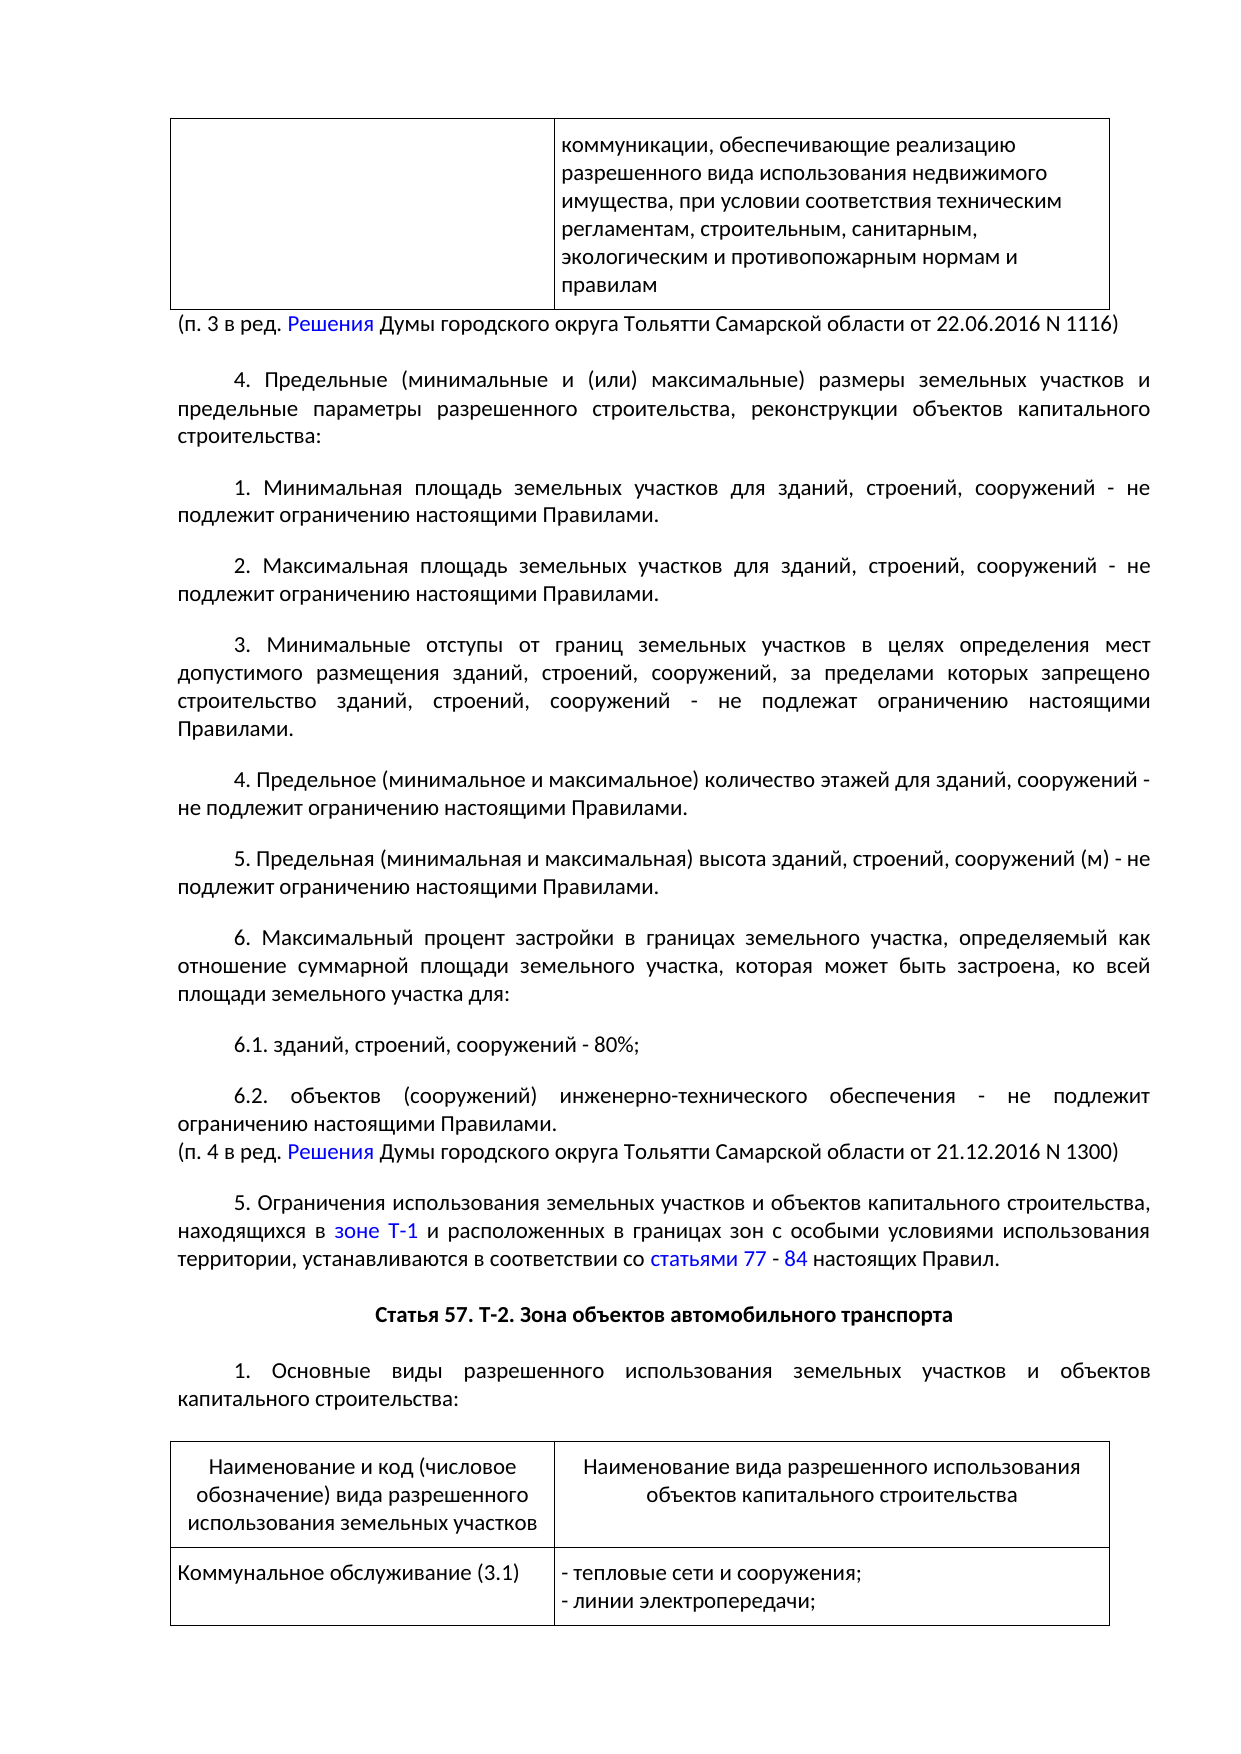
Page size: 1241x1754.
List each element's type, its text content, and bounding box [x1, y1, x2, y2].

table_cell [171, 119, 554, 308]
text 2. Максимальная площадь земельных участков для зданий, строений, сооружений - не подлежит ограничению настоящими Правилами. [177, 552, 1152, 608]
text (п. 3 в ред. Решения Думы городского округа Тольятти Самарской области от 22.06.2016 N 1116) [177, 309, 1152, 338]
text 5. Ограничения использования земельных участков и объектов капитального строительства, находящихся в зоне Т-1 и расположенных в границах зон с особыми условиями использования территории, устанавливаются в соответствии со статьями 77 - 84 настоящих Правил. [177, 1188, 1152, 1272]
text 6. Максимальный процент застройки в границах земельного участка, определяемый как отношение суммарной площади земельного участка, которая может быть застроена, ко всей площади земельного участка для: [177, 923, 1152, 1007]
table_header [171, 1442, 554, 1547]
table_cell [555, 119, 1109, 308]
text 5. Предельная (минимальная и максимальная) высота зданий, строений, сооружений (м) - не подлежит ограничению настоящими Правилами. [177, 844, 1152, 901]
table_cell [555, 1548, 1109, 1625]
title Статья 57. Т-2. Зона объектов автомобильного транспорта [177, 1300, 1152, 1328]
text 1. Минимальная площадь земельных участков для зданий, строений, сооружений - не подлежит ограничению настоящими Правилами. [177, 473, 1152, 529]
text 4. Предельные (минимальные и (или) максимальные) размеры земельных участков и предельные параметры разрешенного строительства, реконструкции объектов капитального строительства: [177, 366, 1152, 450]
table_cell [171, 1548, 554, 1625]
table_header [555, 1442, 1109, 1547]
text (п. 4 в ред. Решения Думы городского округа Тольятти Самарской области от 21.12.2016 N 1300) [177, 1137, 1152, 1165]
text 4. Предельное (минимальное и максимальное) количество этажей для зданий, сооружений - не подлежит ограничению настоящими Правилами. [177, 766, 1152, 822]
text 1. Основные виды разрешенного использования земельных участков и объектов капитального строительства: [177, 1356, 1152, 1412]
text 6.2. объектов (сооружений) инженерно-технического обеспечения - не подлежит ограничению настоящими Правилами. [177, 1081, 1152, 1137]
text 6.1. зданий, строений, сооружений - 80%; [177, 1030, 1152, 1058]
text 3. Минимальные отступы от границ земельных участков в целях определения мест допустимого размещения зданий, строений, сооружений, за пределами которых запрещено строительство зданий, строений, сооружений - не подлежат ограничению настоящими Правилами. [177, 631, 1152, 743]
